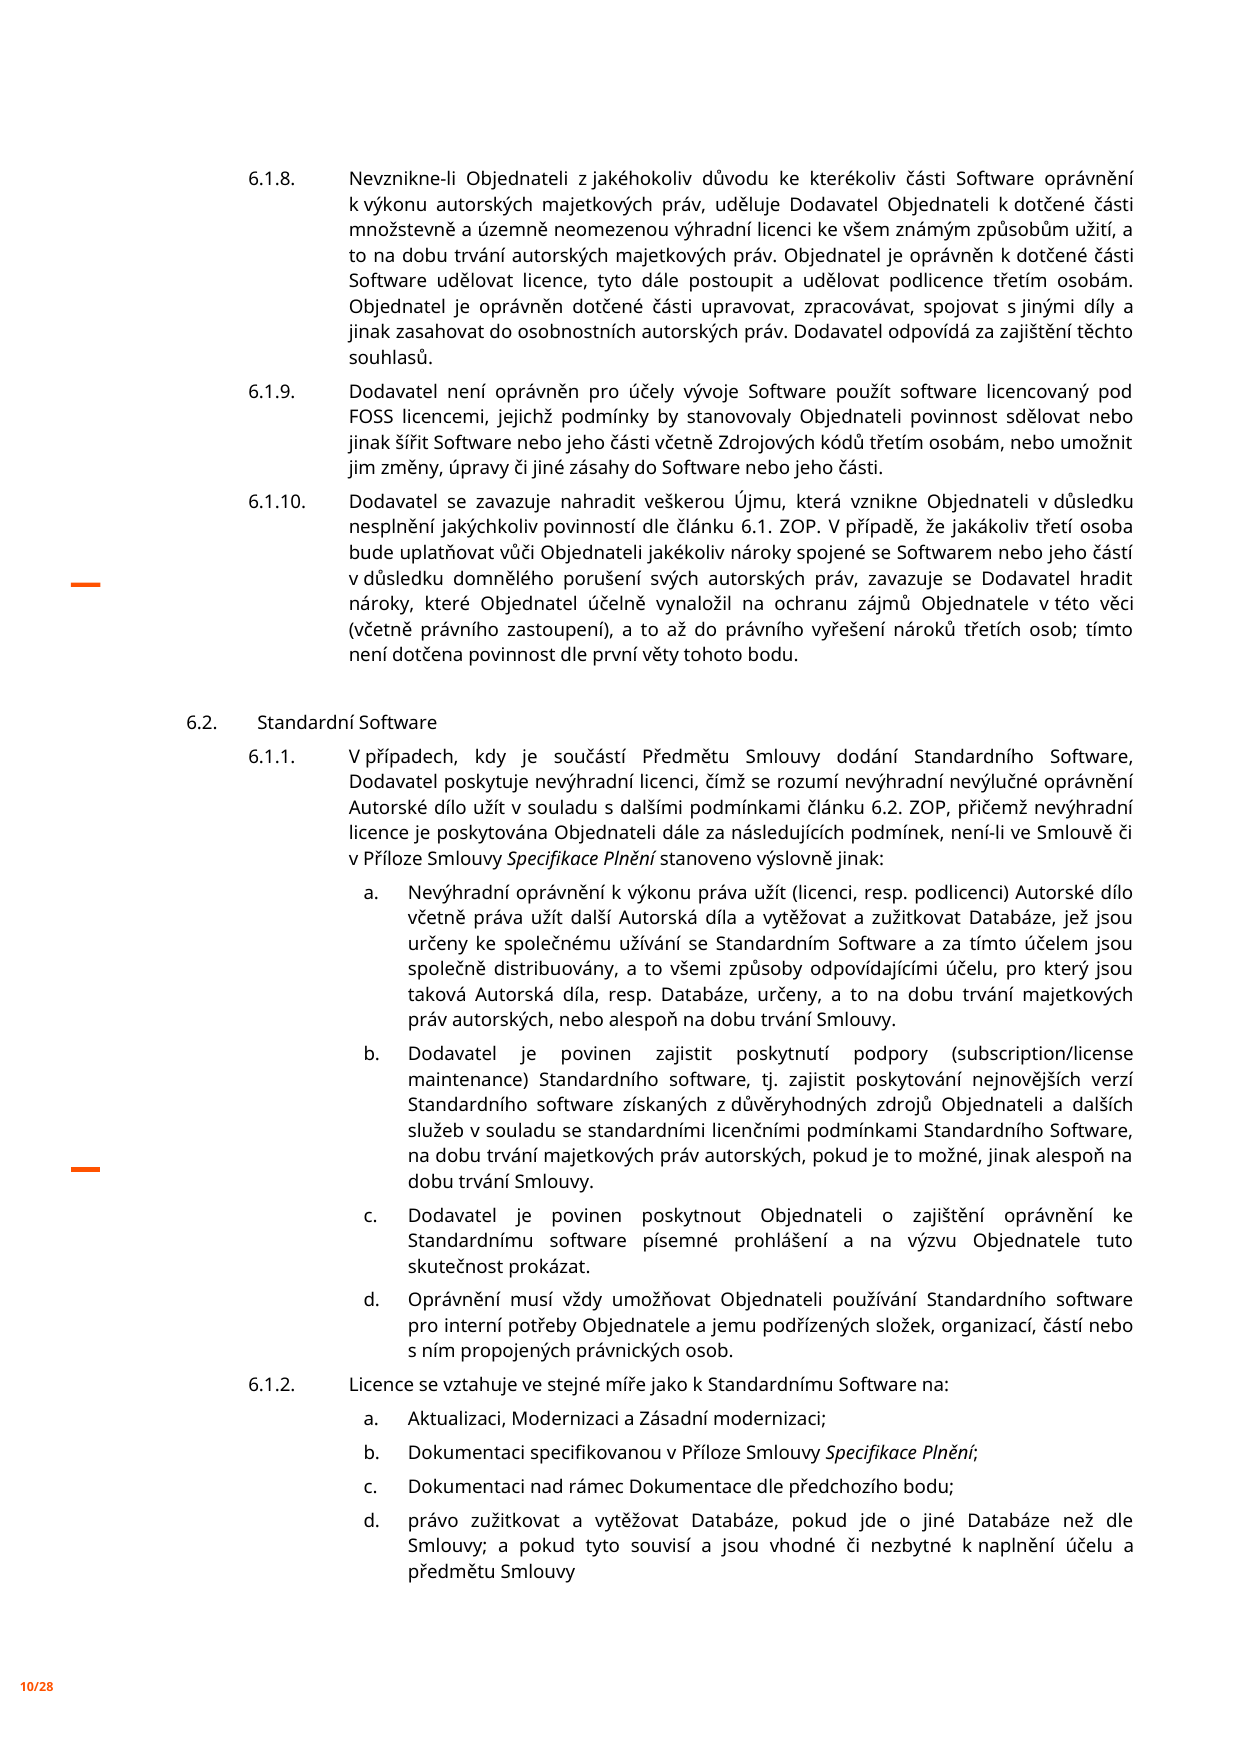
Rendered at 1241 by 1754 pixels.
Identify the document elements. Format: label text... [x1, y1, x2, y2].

list Dodavatel je povinen poskytnout Objednateli o zajištění oprávnění ke Standardnímu software písemné prohlášení a na výzvu Objednatele tuto skutečnost prokázat. [363, 1202, 1134, 1278]
list Dokumentaci specifikovanou v Příloze Smlouvy Specifikace Plnění; [363, 1439, 1134, 1465]
text Dodavatel není oprávněn pro účely vývoje Software použít software licencovaný pod FOSS licencemi, jejichž podmínky by stanovovaly Objednateli povinnost sdělovat nebo jinak šířit Software nebo jeho části včetně Zdrojových kódů třetím osobám, nebo umožnit jim změny, úpravy či jiné zásahy do Software nebo jeho části. [248, 378, 1134, 480]
text Standardní Software [186, 709, 1134, 735]
list Dodavatel je povinen zajistit poskytnutí podpory (subscription/license maintenance) Standardního software, tj. zajistit poskytování nejnovějších verzí Standardního software získaných z důvěryhodných zdrojů Objednateli a dalších služeb v souladu se standardními licenčními podmínkami Standardního Software, na dobu trvání majetkových práv autorských, pokud je to možné, jinak alespoň na dobu trvání Smlouvy. [363, 1040, 1134, 1193]
list Nevýhradní oprávnění k výkonu práva užít (licenci, resp. podlicenci) Autorské dílo včetně práva užít další Autorská díla a vytěžovat a zužitkovat Databáze, jež jsou určeny ke společnému užívání se Standardním Software a za tímto účelem jsou společně distribuovány, a to všemi způsoby odpovídajícími účelu, pro který jsou taková Autorská díla, resp. Databáze, určeny, a to na dobu trvání majetkových práv autorských, nebo alespoň na dobu trvání Smlouvy. [363, 879, 1134, 1032]
list Oprávnění musí vždy umožňovat Objednateli používání Standardního software pro interní potřeby Objednatele a jemu podřízených složek, organizací, částí nebo s ním propojených právnických osob. [363, 1287, 1134, 1363]
text Nevznikne-li Objednateli z jakéhokoliv důvodu ke kterékoliv části Software oprávnění k výkonu autorských majetkových práv, uděluje Dodavatel Objednateli k dotčené části množstevně a územně neomezenou výhradní licenci ke všem známým způsobům užití, a to na dobu trvání autorských majetkových práv. Objednatel je oprávněn k dotčené části Software udělovat licence, tyto dále postoupit a udělovat podlicence třetím osobám. Objednatel je oprávněn dotčené části upravovat, zpracovávat, spojovat s jinými díly a jinak zasahovat do osobnostních autorských práv. Dodavatel odpovídá za zajištění těchto souhlasů. [248, 165, 1134, 369]
list Aktualizaci, Modernizaci a Zásadní modernizaci; [363, 1406, 1134, 1431]
text Licence se vztahuje ve stejné míře jako k Standardnímu Software na: [248, 1372, 1134, 1397]
list Dokumentaci nad rámec Dokumentace dle předchozího bodu; [363, 1473, 1134, 1499]
text V případech, kdy je součástí Předmětu Smlouvy dodání Standardního Software, Dodavatel poskytuje nevýhradní licenci, čímž se rozumí nevýhradní nevýlučné oprávnění Autorské dílo užít v souladu s dalšími podmínkami článku 6.2. ZOP, přičemž nevýhradní licence je poskytována Objednateli dále za následujících podmínek, není-li ve Smlouvě či v Příloze Smlouvy Specifikace Plnění stanoveno výslovně jinak: [248, 743, 1134, 871]
list právo zužitkovat a vytěžovat Databáze, pokud jde o jiné Databáze než dle Smlouvy; a pokud tyto souvisí a jsou vhodné či nezbytné k naplnění účelu a předmětu Smlouvy [363, 1507, 1134, 1584]
text Dodavatel se zavazuje nahradit veškerou Újmu, která vznikne Objednateli v důsledku nesplnění jakýchkoliv povinností dle článku 6.1. ZOP. V případě, že jakákoliv třetí osoba bude uplatňovat vůči Objednateli jakékoliv nároky spojené se Softwarem nebo jeho částí v důsledku domnělého porušení svých autorských práv, zavazuje se Dodavatel hradit nároky, které Objednatel účelně vynaložil na ochranu zájmů Objednatele v této věci (včetně právního zastoupení), a to až do právního vyřešení nároků třetích osob; tímto není dotčena povinnost dle první věty tohoto bodu. [248, 488, 1134, 667]
